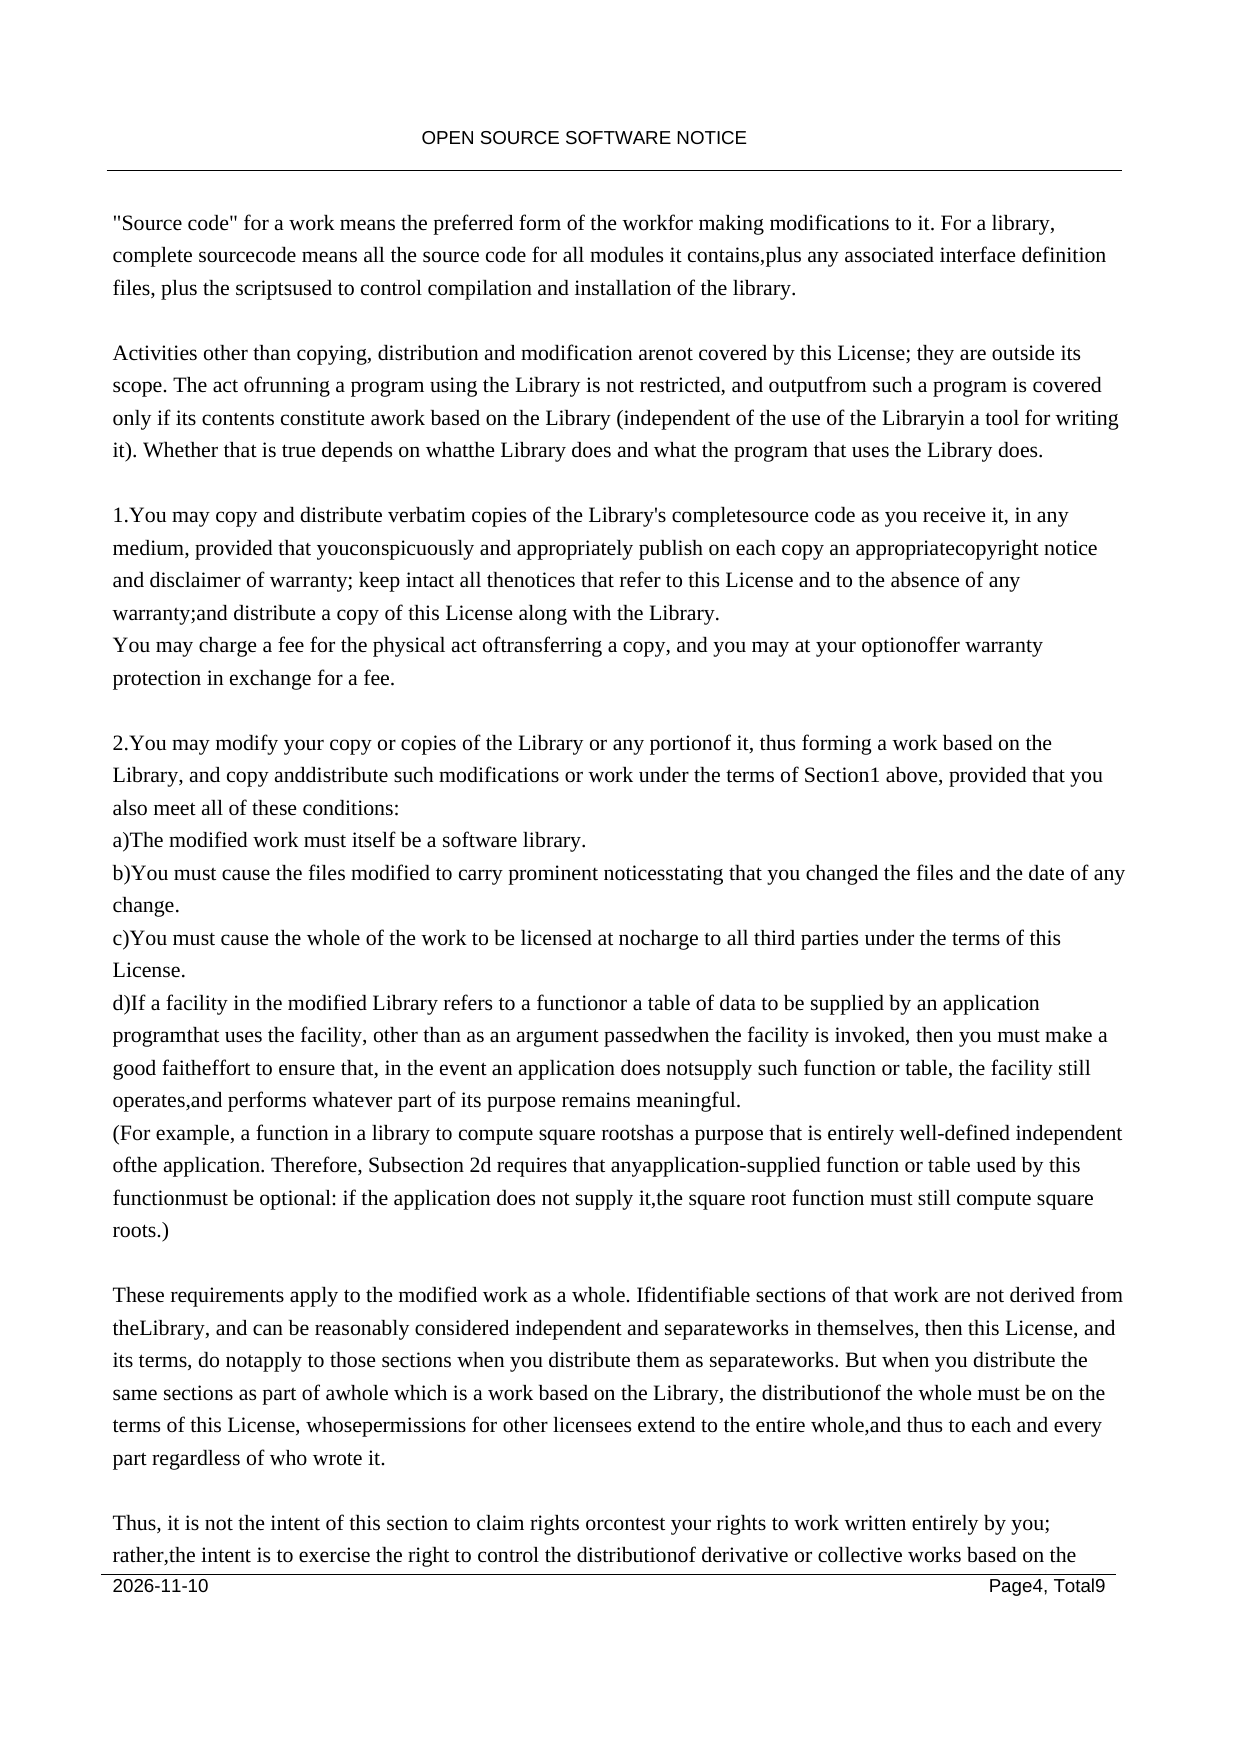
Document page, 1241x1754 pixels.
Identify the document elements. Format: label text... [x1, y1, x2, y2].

text a)The modified work must itself be a software library. [112, 824, 1128, 856]
text These requirements apply to the modified work as a whole. Ifidentifiable sections of that work are not derived from theLibrary, and can be reasonably considered independent and separateworks in themselves, then this License, and its terms, do notapply to those sections when you distribute them as separateworks. But when you distribute the same sections as part of awhole which is a work based on the Library, the distributionof the whole must be on the terms of this License, whosepermissions for other licensees extend to the entire whole,and thus to each and every part regardless of who wrote it. [112, 1279, 1128, 1474]
text "Source code" for a work means the preferred form of the workfor making modifications to it. For a library, complete sourcecode means all the source code for all modules it contains,plus any associated interface definition files, plus the scriptsused to control compilation and installation of the library. [112, 206, 1128, 304]
text c)You must cause the whole of the work to be licensed at nocharge to all third parties under the terms of this License. [112, 921, 1128, 986]
text d)If a facility in the modified Library refers to a functionor a table of data to be supplied by an application programthat uses the facility, other than as an argument passedwhen the facility is invoked, then you must make a good faitheffort to ensure that, in the event an application does notsupply such function or table, the facility still operates,and performs whatever part of its purpose remains meaningful. [112, 986, 1128, 1116]
text Activities other than copying, distribution and modification arenot covered by this License; they are outside its scope. The act ofrunning a program using the Library is not restricted, and outputfrom such a program is covered only if its contents constitute awork based on the Library (independent of the use of the Libraryin a tool for writing it). Whether that is true depends on whatthe Library does and what the program that uses the Library does. [112, 336, 1128, 466]
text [112, 1506, 1128, 1571]
text b)You must cause the files modified to carry prominent noticesstating that you changed the files and the date of any change. [112, 856, 1128, 921]
text 2.You may modify your copy or copies of the Library or any portionof it, thus forming a work based on the Library, and copy anddistribute such modifications or work under the terms of Section1 above, provided that you also meet all of these conditions: [112, 726, 1128, 824]
text You may charge a fee for the physical act oftransferring a copy, and you may at your optionoffer warranty protection in exchange for a fee. [112, 629, 1128, 694]
text (For example, a function in a library to compute square rootshas a purpose that is entirely well-defined independent ofthe application. Therefore, Subsection 2d requires that anyapplication-supplied function or table used by this functionmust be optional: if the application does not supply it,the square root function must still compute square roots.) [112, 1116, 1128, 1246]
text 1.You may copy and distribute verbatim copies of the Library's completesource code as you receive it, in any medium, provided that youconspicuously and appropriately publish on each copy an appropriatecopyright notice and disclaimer of warranty; keep intact all thenotices that refer to this License and to the absence of any warranty;and distribute a copy of this License along with the Library. [112, 499, 1128, 629]
